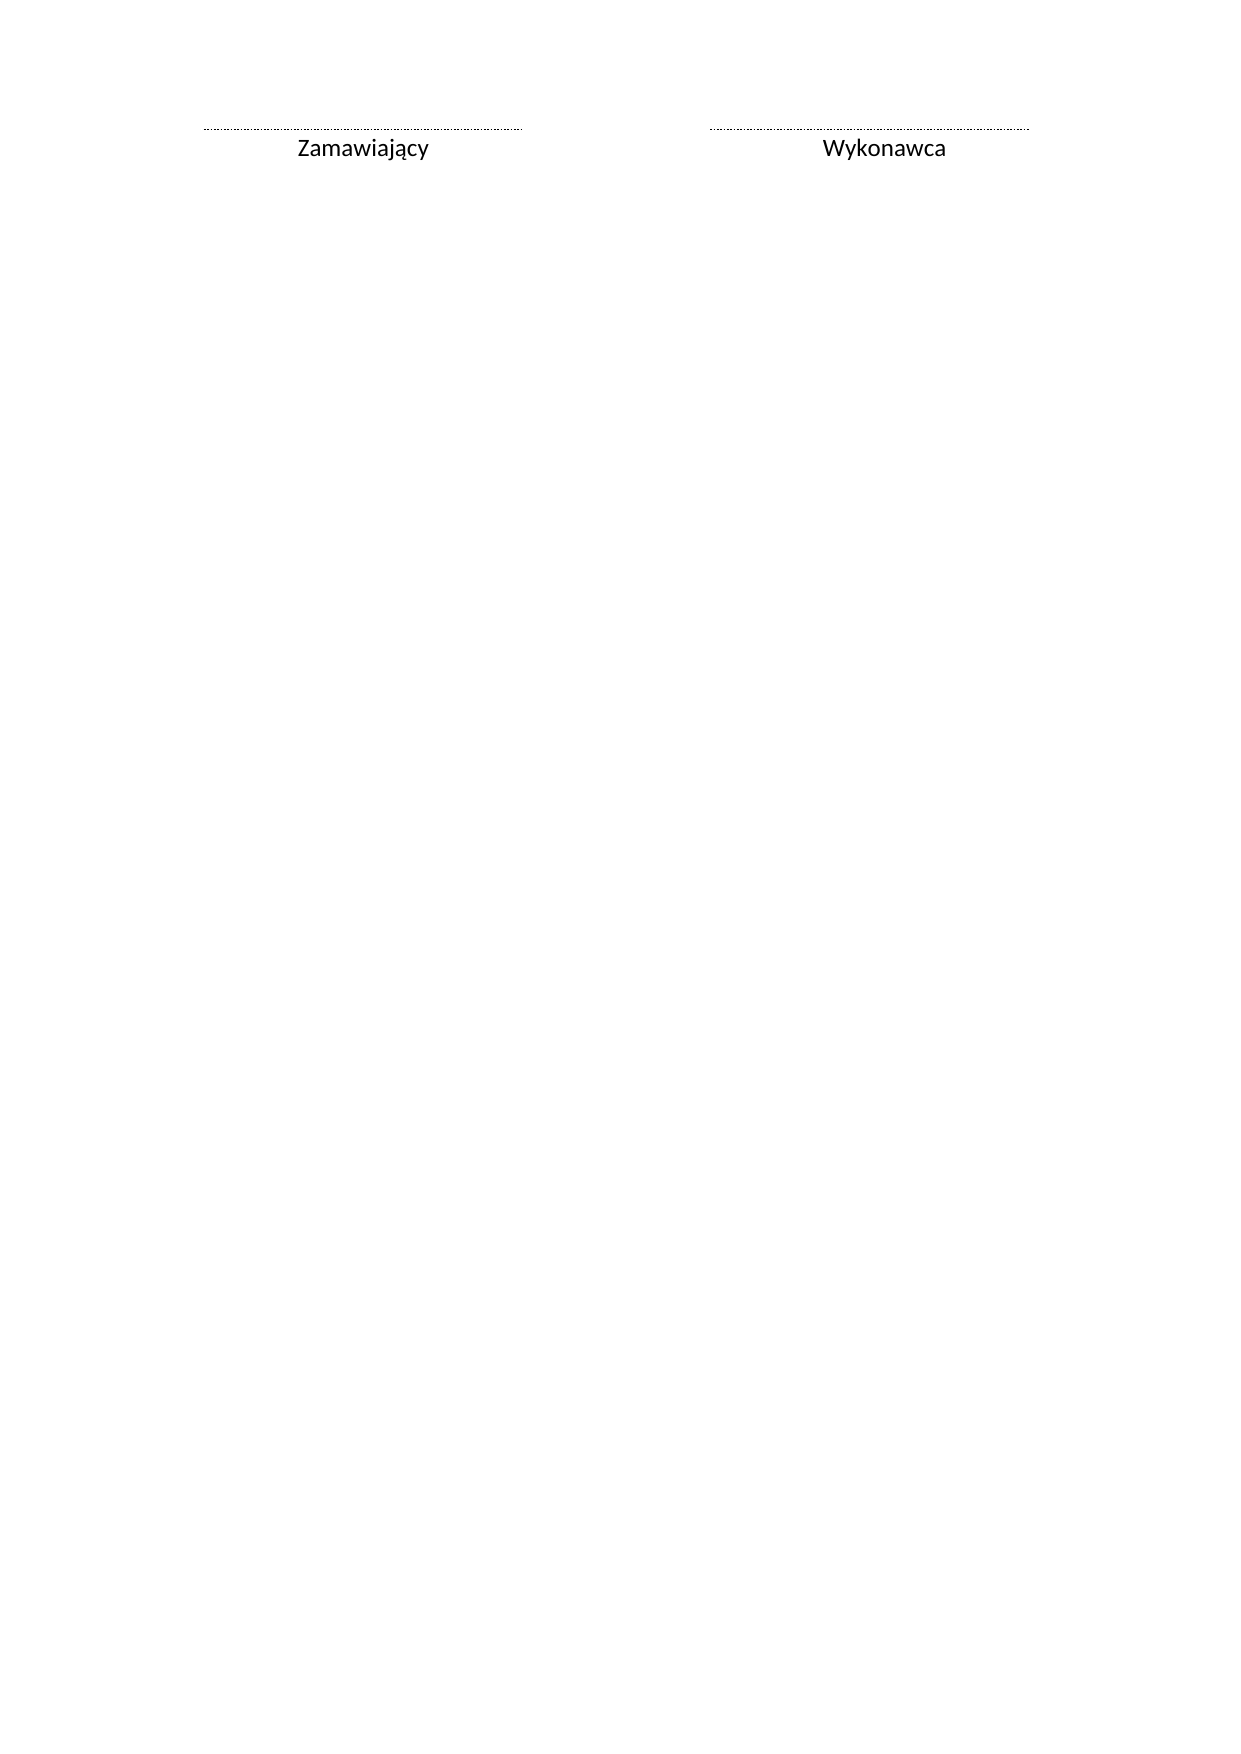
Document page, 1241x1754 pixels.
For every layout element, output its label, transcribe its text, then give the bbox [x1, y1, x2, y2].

subtitle Zamawiający Wykonawca [148, 132, 1093, 163]
